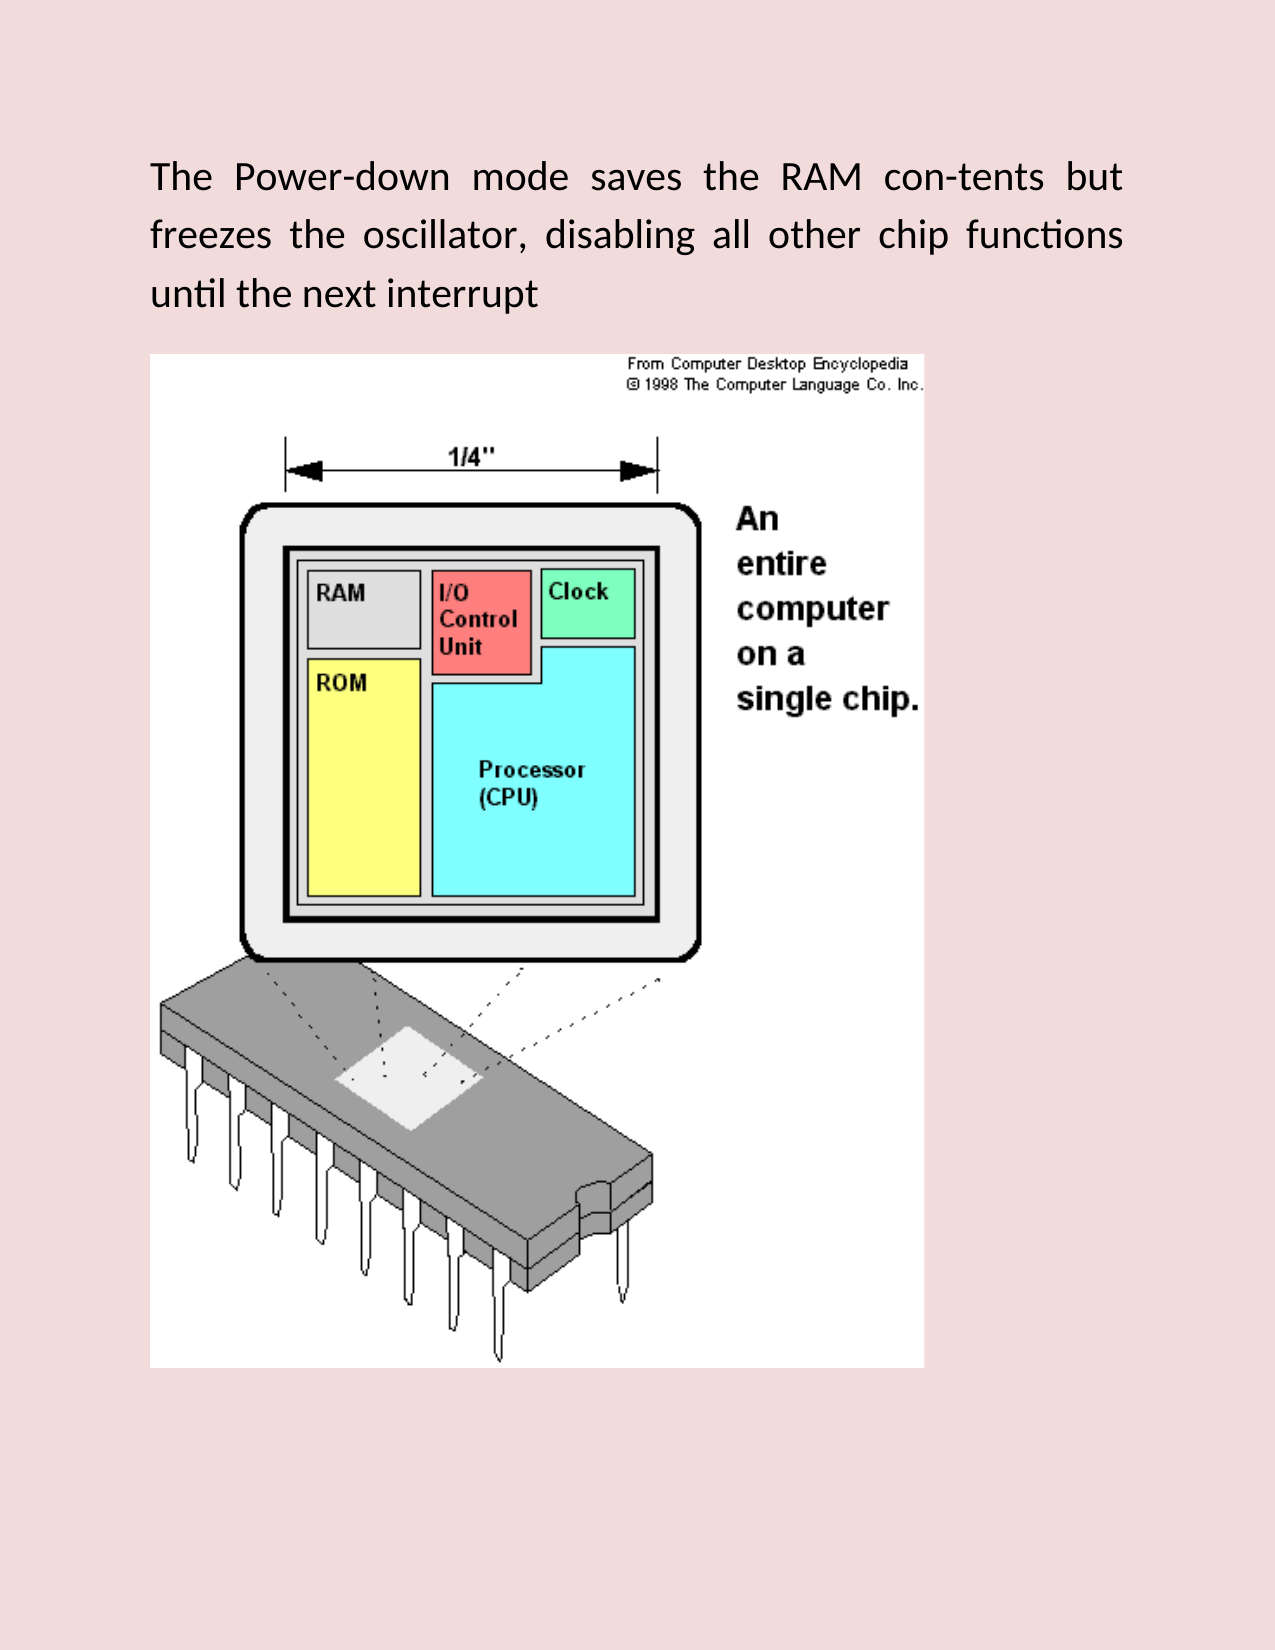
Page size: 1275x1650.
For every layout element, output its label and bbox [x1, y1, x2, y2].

text [150, 150, 1125, 318]
picture [150, 354, 925, 1368]
